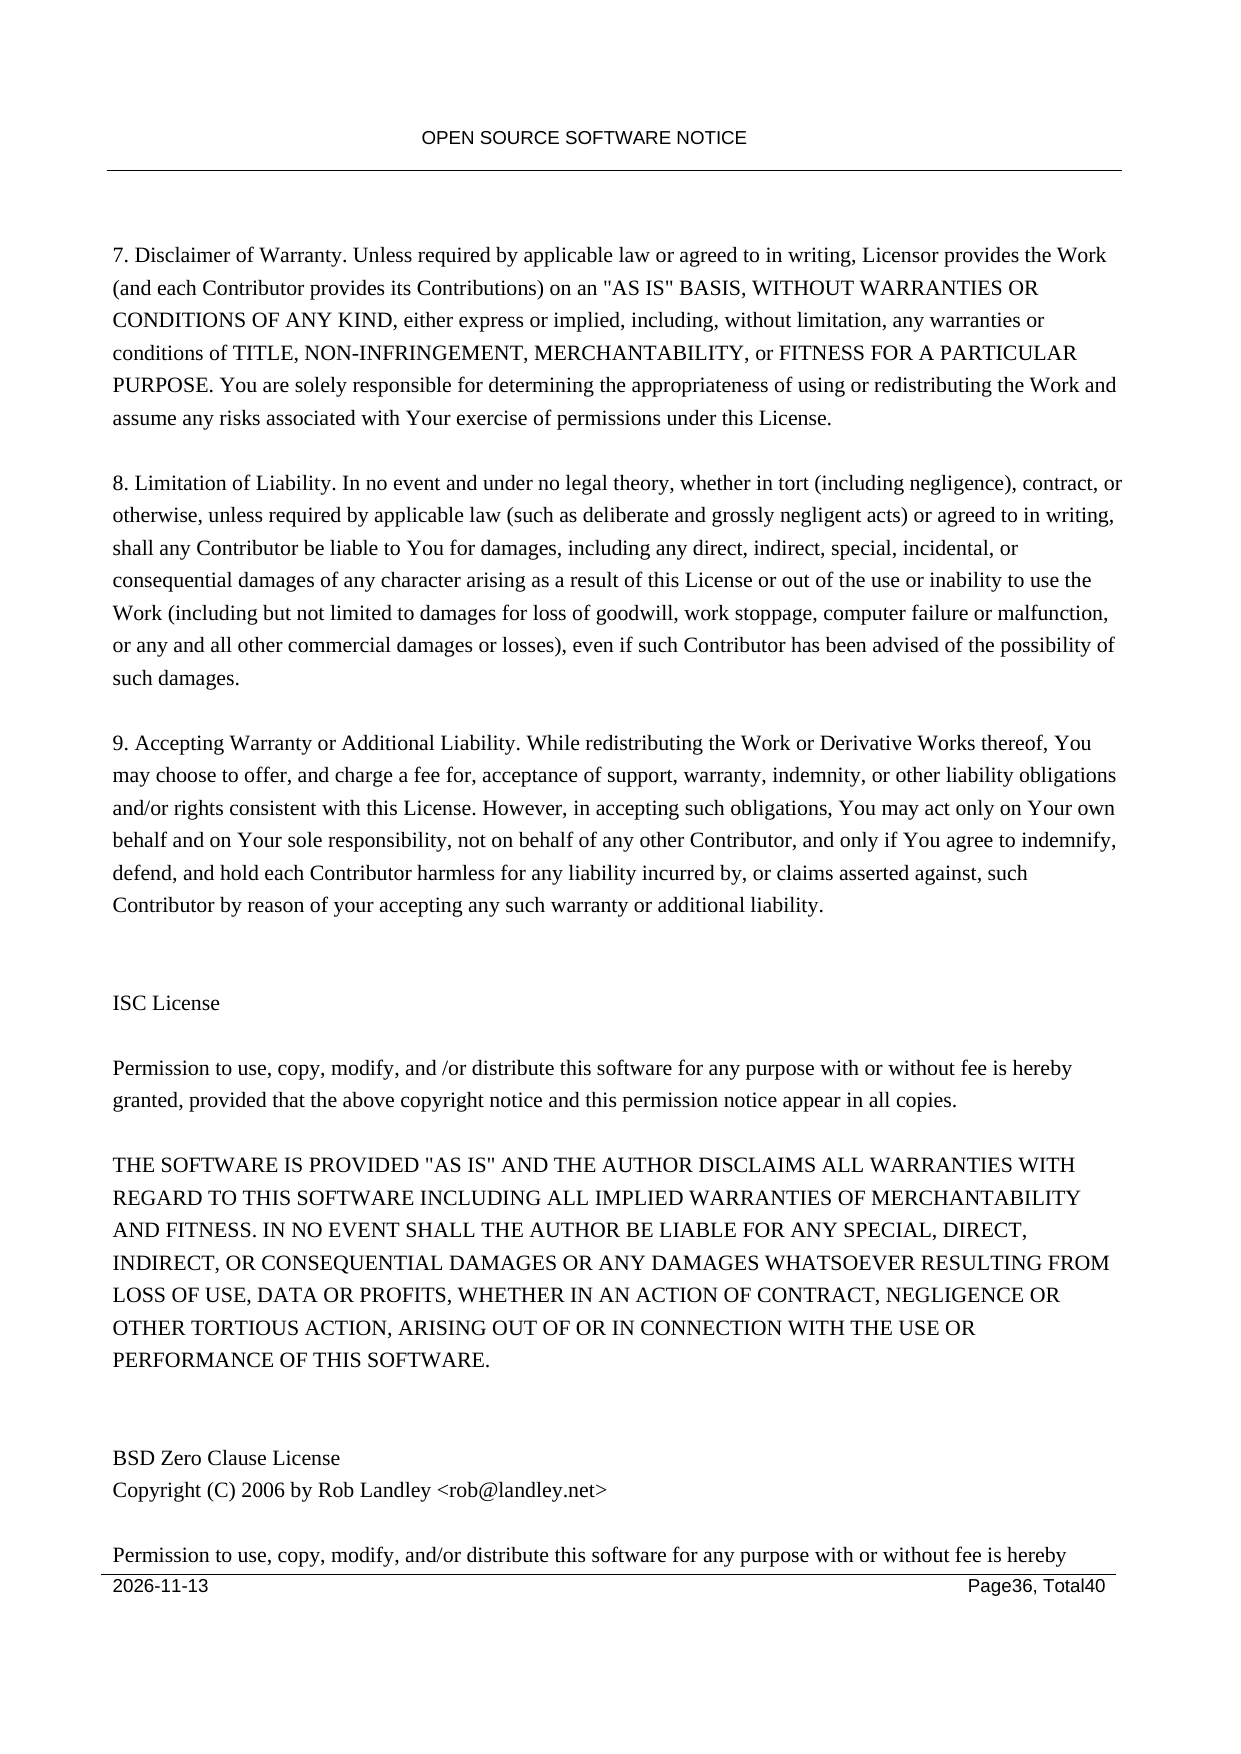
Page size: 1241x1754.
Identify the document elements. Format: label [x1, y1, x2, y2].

text [112, 206, 1128, 1571]
